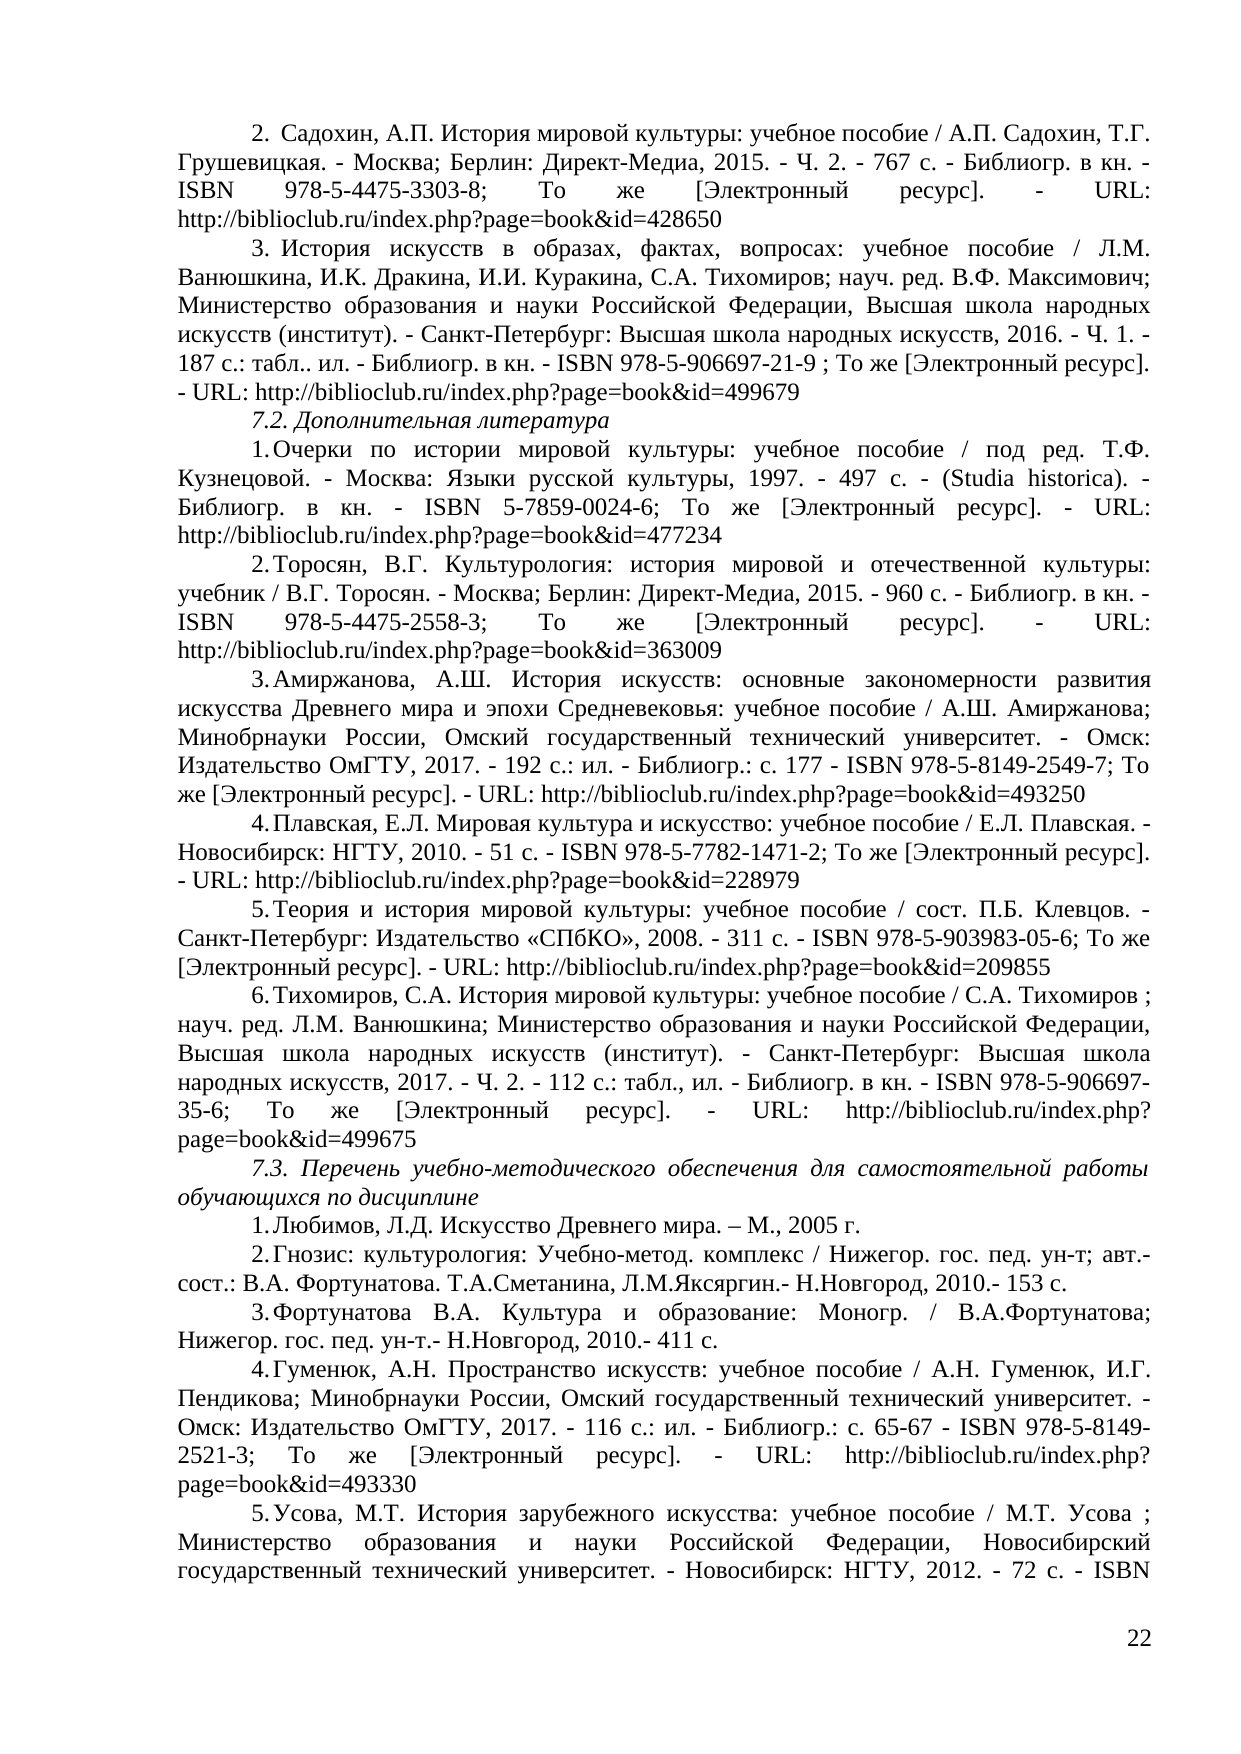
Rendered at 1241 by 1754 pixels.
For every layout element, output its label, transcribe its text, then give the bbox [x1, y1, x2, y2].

list Любимов, Л.Д. Искусство Древнего мира. – М., 2005 г. [177, 1211, 1152, 1239]
list Садохин, А.П. История мировой культуры: учебное пособие / А.П. Садохин, Т.Г. Грушевицкая. - Москва; Берлин: Директ-Медиа, 2015. - Ч. 2. - 767 с. - Библиогр. в кн. - ISBN 978-5-4475-3303-8; То же [Электронный ресурс]. - URL: http://biblioclub.ru/index.php?page=book&id=428650 [177, 118, 1152, 233]
list Гнозис: культурология: Учебно-метод. комплекс / Нижегор. гос. пед. ун-т; авт.-сост.: В.А. Фортунатова. Т.А.Сметанина, Л.М.Яксяргин.- Н.Новгород, 2010.- 153 с. [177, 1239, 1152, 1297]
list Фортунатова В.А. Культура и образование: Моногр. / В.А.Фортунатова; Нижегор. гос. пед. ун-т.- Н.Новгород, 2010.- 411 с. [177, 1297, 1152, 1354]
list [177, 1498, 1152, 1584]
list Амиржанова, А.Ш. История искусств: основные закономерности развития искусства Древнего мира и эпохи Средневековья: учебное пособие / А.Ш. Амиржанова; Минобрнауки России, Омский государственный технический университет. - Омск: Издательство ОмГТУ, 2017. - 192 с.: ил. - Библиогр.: с. 177 - ISBN 978-5-8149-2549-7; То же [Электронный ресурс]. - URL: http://biblioclub.ru/index.php?page=book&id=493250 [177, 664, 1152, 808]
list Тихомиров, С.А. История мировой культуры: учебное пособие / С.А. Тихомиров ; науч. ред. Л.М. Ванюшкина; Министерство образования и науки Российской Федерации, Высшая школа народных искусств (институт). - Санкт-Петербург: Высшая школа народных искусств, 2017. - Ч. 2. - 112 с.: табл., ил. - Библиогр. в кн. - ISBN 978-5-906697-35-6; То же [Электронный ресурс]. - URL: http://biblioclub.ru/index.php?page=book&id=499675 [177, 981, 1152, 1153]
list Плавская, Е.Л. Мировая культура и искусство: учебное пособие / Е.Л. Плавская. - Новосибирск: НГТУ, 2010. - 51 с. - ISBN 978-5-7782-1471-2; То же [Электронный ресурс]. - URL: http://biblioclub.ru/index.php?page=book&id=228979 [177, 808, 1152, 894]
list История искусств в образах, фактах, вопросах: учебное пособие / Л.М. Ванюшкина, И.К. Дракина, И.И. Куракина, С.А. Тихомиров; науч. ред. В.Ф. Максимович; Министерство образования и науки Российской Федерации, Высшая школа народных искусств (институт). - Санкт-Петербург: Высшая школа народных искусств, 2016. - Ч. 1. - 187 с.: табл.. ил. - Библиогр. в кн. - ISBN 978-5-906697-21-9 ; То же [Электронный ресурс]. - URL: http://biblioclub.ru/index.php?page=book&id=499679 [177, 233, 1152, 406]
text 7.2. Дополнительная литература [177, 406, 1152, 434]
list Торосян, В.Г. Культурология: история мировой и отечественной культуры: учебник / В.Г. Торосян. - Москва; Берлин: Директ-Медиа, 2015. - 960 с. - Библиогр. в кн. - ISBN 978-5-4475-2558-3; То же [Электронный ресурс]. - URL: http://biblioclub.ru/index.php?page=book&id=363009 [177, 549, 1152, 664]
list Очерки по истории мировой культуры: учебное пособие / под ред. Т.Ф. Кузнецовой. - Москва: Языки русской культуры, 1997. - 497 с. - (Studia historica). - Библиогр. в кн. - ISBN 5-7859-0024-6; То же [Электронный ресурс]. - URL: http://biblioclub.ru/index.php?page=book&id=477234 [177, 434, 1152, 549]
list Гуменюк, А.Н. Пространство искусств: учебное пособие / А.Н. Гуменюк, И.Г. Пендикова; Минобрнауки России, Омский государственный технический университет. - Омск: Издательство ОмГТУ, 2017. - 116 с.: ил. - Библиогр.: с. 65-67 - ISBN 978-5-8149-2521-3; То же [Электронный ресурс]. - URL: http://biblioclub.ru/index.php?page=book&id=493330 [177, 1354, 1152, 1498]
text 7.3. Перечень учебно-методического обеспечения для самостоятельной работы обучающихся по дисциплине [177, 1153, 1152, 1211]
list Теория и история мировой культуры: учебное пособие / сост. П.Б. Клевцов. - Санкт-Петербург: Издательство «СПбКО», 2008. - 311 с. - ISBN 978-5-903983-05-6; То же [Электронный ресурс]. - URL: http://biblioclub.ru/index.php?page=book&id=209855 [177, 894, 1152, 981]
